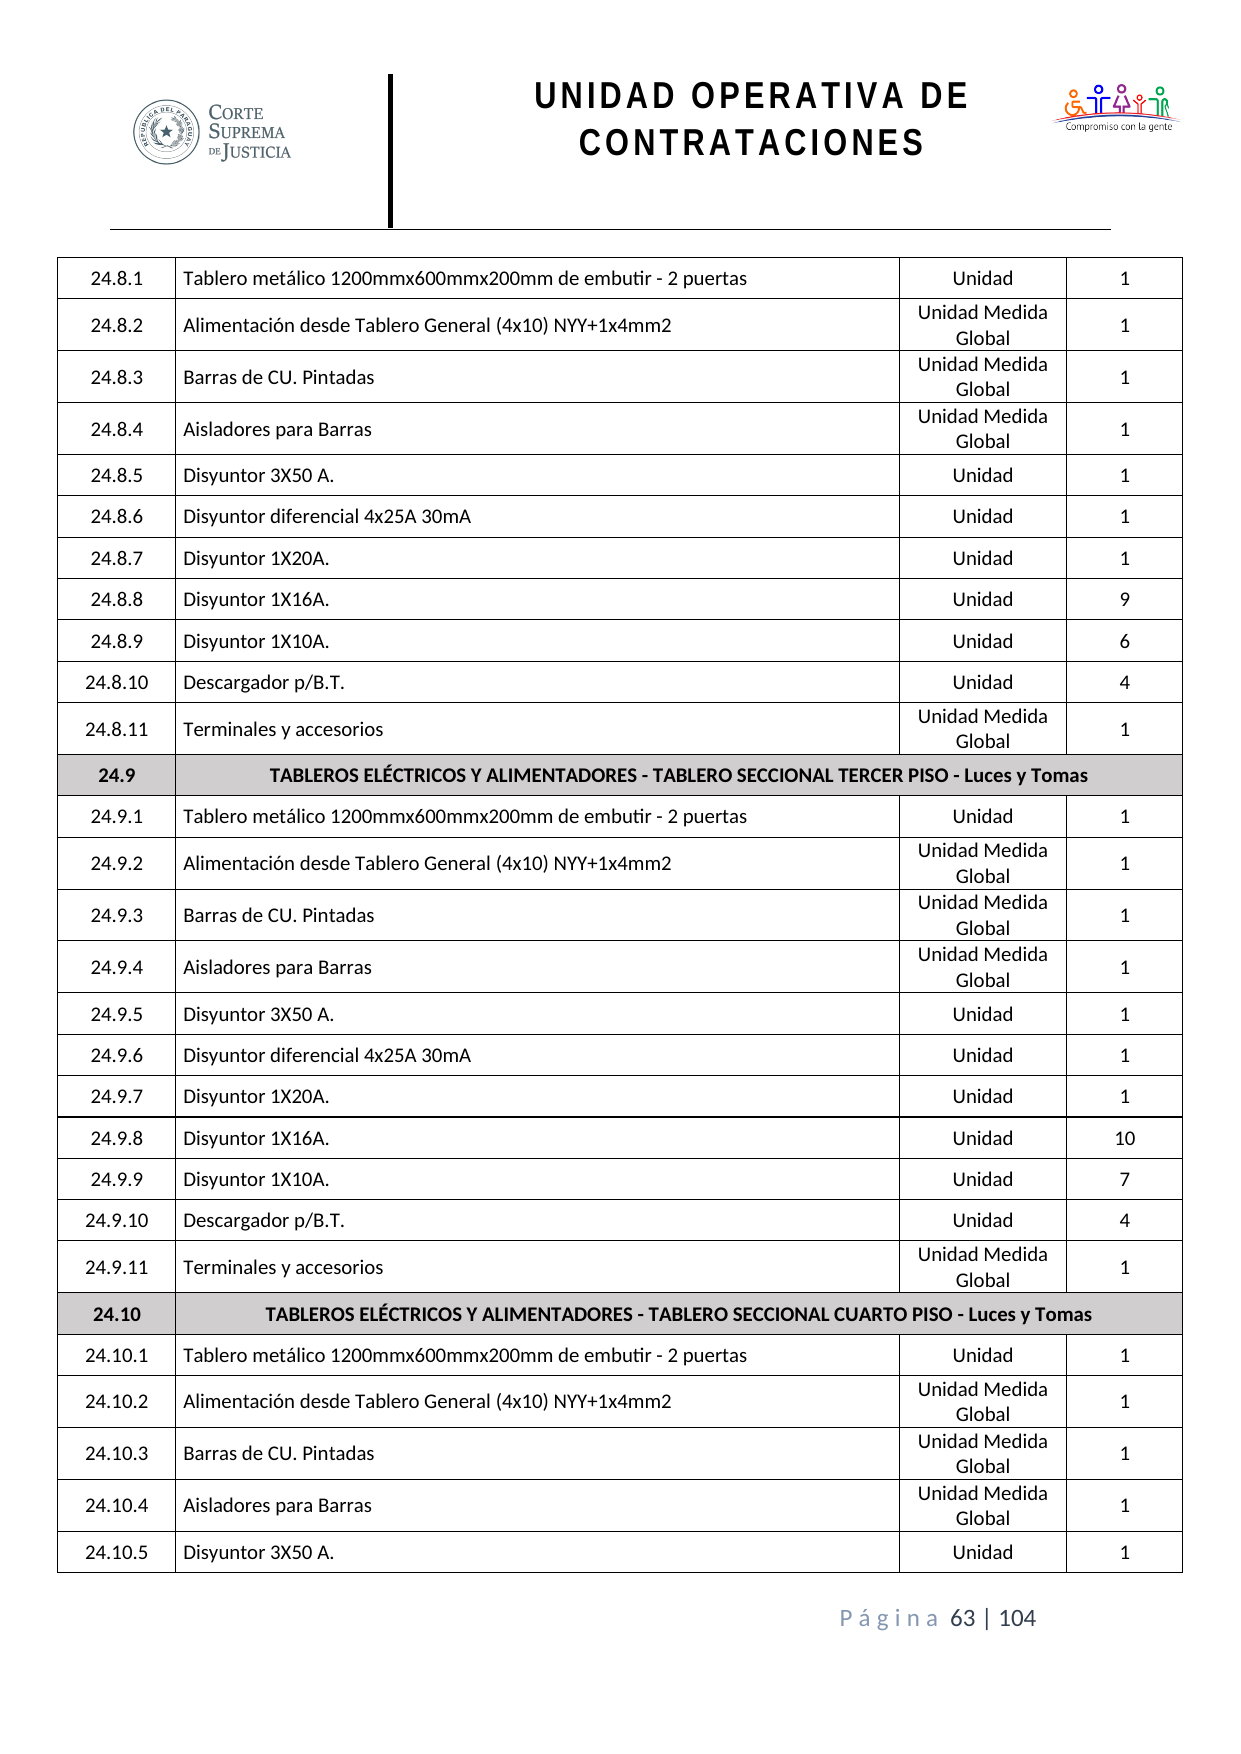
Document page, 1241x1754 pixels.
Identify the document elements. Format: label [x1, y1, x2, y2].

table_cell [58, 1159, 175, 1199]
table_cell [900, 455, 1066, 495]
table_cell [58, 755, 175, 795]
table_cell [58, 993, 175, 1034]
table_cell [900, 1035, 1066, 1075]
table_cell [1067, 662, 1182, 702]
picture [117, 73, 310, 191]
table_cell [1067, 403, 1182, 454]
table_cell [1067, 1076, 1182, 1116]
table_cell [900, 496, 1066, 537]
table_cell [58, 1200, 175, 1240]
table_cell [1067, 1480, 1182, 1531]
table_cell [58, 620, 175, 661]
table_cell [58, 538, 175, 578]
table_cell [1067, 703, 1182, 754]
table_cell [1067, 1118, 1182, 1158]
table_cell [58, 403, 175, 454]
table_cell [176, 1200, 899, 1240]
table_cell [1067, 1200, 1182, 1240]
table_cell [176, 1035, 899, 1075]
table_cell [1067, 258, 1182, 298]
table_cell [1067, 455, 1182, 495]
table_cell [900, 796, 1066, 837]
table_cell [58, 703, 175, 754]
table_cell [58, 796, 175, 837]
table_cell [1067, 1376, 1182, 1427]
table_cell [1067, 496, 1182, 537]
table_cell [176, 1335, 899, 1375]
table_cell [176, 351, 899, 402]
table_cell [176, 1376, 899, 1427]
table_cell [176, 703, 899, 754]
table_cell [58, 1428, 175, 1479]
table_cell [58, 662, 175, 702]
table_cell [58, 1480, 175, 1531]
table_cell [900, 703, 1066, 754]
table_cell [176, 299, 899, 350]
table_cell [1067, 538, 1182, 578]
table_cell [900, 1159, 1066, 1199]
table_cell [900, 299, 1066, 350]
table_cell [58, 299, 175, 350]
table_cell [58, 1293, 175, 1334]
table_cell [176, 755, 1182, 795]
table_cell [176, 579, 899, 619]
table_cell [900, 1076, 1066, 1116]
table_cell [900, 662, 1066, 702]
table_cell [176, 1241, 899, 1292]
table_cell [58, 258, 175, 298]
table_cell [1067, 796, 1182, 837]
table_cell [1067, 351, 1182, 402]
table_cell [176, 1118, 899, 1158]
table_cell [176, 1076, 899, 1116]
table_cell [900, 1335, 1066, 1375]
picture [1050, 81, 1183, 132]
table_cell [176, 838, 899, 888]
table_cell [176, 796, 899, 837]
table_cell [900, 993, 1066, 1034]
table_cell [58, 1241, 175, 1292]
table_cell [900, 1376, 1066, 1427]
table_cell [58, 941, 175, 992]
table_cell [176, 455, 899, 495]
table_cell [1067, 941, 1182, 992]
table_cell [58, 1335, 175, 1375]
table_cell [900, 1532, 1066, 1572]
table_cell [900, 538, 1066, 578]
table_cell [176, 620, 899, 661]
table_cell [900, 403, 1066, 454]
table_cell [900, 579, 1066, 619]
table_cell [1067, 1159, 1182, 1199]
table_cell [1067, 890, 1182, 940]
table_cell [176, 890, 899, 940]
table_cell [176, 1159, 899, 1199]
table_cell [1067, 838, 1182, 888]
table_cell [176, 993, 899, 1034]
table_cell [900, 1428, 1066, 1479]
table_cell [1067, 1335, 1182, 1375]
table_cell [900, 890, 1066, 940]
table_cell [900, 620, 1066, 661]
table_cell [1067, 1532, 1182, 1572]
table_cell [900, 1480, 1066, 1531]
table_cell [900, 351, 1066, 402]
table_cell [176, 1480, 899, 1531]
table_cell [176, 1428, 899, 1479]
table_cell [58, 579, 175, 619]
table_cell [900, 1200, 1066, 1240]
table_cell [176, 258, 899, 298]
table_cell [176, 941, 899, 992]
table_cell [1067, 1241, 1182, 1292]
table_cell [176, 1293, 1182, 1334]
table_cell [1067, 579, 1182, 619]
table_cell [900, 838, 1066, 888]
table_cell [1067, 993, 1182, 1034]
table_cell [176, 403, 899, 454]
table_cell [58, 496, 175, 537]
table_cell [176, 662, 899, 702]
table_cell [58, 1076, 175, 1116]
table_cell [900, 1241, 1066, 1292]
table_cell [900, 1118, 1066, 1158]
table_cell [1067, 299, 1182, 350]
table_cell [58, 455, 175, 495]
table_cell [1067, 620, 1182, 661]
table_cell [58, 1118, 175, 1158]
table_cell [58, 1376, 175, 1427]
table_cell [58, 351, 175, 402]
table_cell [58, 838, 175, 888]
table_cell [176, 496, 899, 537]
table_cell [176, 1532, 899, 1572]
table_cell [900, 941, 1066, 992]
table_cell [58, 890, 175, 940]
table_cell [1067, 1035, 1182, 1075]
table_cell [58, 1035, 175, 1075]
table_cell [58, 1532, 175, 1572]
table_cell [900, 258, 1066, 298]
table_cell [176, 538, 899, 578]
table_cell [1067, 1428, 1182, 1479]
